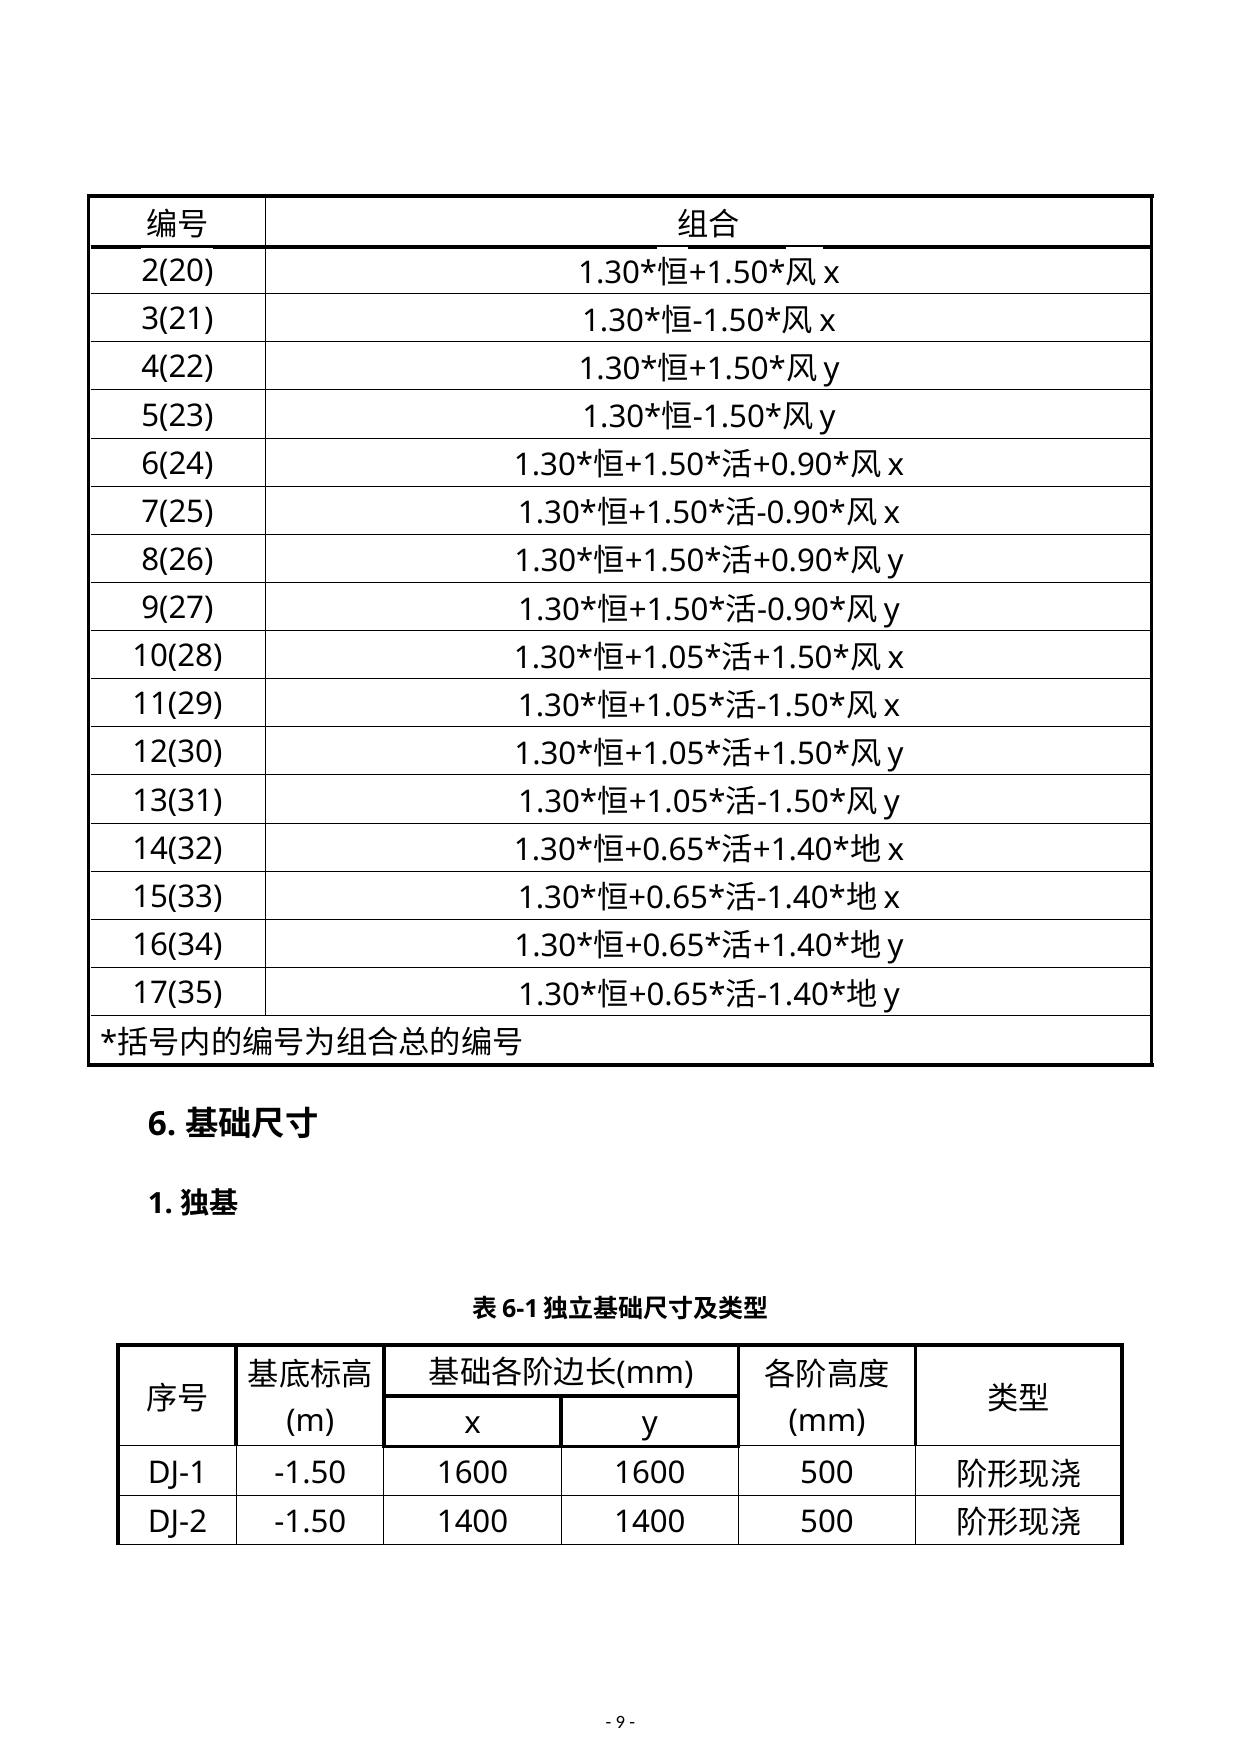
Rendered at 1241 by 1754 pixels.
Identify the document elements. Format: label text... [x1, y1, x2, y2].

table_cell -1.50 [237, 1446, 383, 1495]
table_cell 阶形现浇 [916, 1496, 1120, 1543]
table_cell 8(26) [90, 535, 265, 582]
table_cell 1.30*恒+1.50*活-0.90*风y [266, 583, 1150, 630]
table_cell 1.30*恒+1.50*风x [266, 249, 1150, 293]
subtitle 1. 独基 [148, 1178, 1093, 1225]
table_cell 1.30*恒+0.65*活+1.40*地y [266, 920, 1150, 967]
table_cell 1600 [562, 1448, 738, 1495]
table_cell 14(32) [90, 824, 265, 871]
table_cell 1400 [384, 1496, 561, 1543]
table_header 类型 [917, 1347, 1120, 1444]
text 表6-1独立基础尺寸及类型 [148, 1283, 1093, 1330]
table_cell *括号内的编号为组合总的编号 [90, 1016, 1150, 1063]
table_cell 1400 [562, 1496, 738, 1543]
table_cell 7(25) [90, 487, 265, 534]
table_cell 1.30*恒-1.50*风x [266, 294, 1150, 341]
table_cell DJ-2 [120, 1496, 236, 1543]
table_cell 4(22) [90, 342, 265, 389]
table_cell 1.30*恒+1.05*活+1.50*风y [266, 727, 1150, 774]
table_cell 1.30*恒+1.05*活-1.50*风x [266, 679, 1150, 726]
table_cell 9(27) [90, 583, 265, 630]
table_cell 1.30*恒+1.05*活+1.50*风x [266, 631, 1150, 678]
table_cell 10(28) [90, 631, 265, 678]
table_cell 1600 [384, 1448, 561, 1495]
table_cell 15(33) [90, 872, 265, 919]
table_cell 1.30*恒+1.50*活+0.90*风x [266, 439, 1150, 486]
table_cell 500 [739, 1446, 915, 1495]
table_cell 1.30*恒+1.50*活+0.90*风y [266, 535, 1150, 582]
table_cell x [386, 1398, 559, 1444]
table_cell y [563, 1398, 737, 1444]
table_cell -1.50 [237, 1496, 383, 1543]
table_cell 16(34) [90, 920, 265, 967]
table_cell 3(21) [90, 294, 265, 341]
table_cell 11(29) [90, 679, 265, 726]
table_cell 1.30*恒+0.65*活-1.40*地y [266, 968, 1150, 1015]
table_cell 1.30*恒+1.50*风y [266, 342, 1150, 389]
table_cell 6(24) [90, 439, 265, 486]
table_cell 1.30*恒+0.65*活+1.40*地x [266, 824, 1150, 871]
table_cell 13(31) [90, 775, 265, 822]
table_header 各阶高度(mm) [740, 1347, 914, 1444]
table_cell 2(20) [90, 246, 265, 293]
table_cell 1.30*恒-1.50*风y [266, 390, 1150, 437]
table_header 编号 [90, 198, 265, 245]
table_cell 12(30) [90, 727, 265, 774]
table_header 基础各阶边长(mm) [386, 1347, 737, 1394]
table_header 序号 [120, 1347, 234, 1444]
table_header 基底标高(m) [238, 1347, 382, 1444]
table_cell 阶形现浇 [916, 1446, 1120, 1495]
title 6. 基础尺寸 [148, 1092, 1093, 1151]
table_cell 500 [739, 1496, 915, 1543]
table_cell 1.30*恒+1.50*活-0.90*风x [266, 487, 1150, 534]
table_cell 5(23) [90, 390, 265, 437]
table_header 组合 [266, 198, 1150, 245]
table_cell 17(35) [90, 968, 265, 1015]
table_cell 1.30*恒+0.65*活-1.40*地x [266, 872, 1150, 919]
table_cell DJ-1 [120, 1446, 236, 1495]
table_cell 1.30*恒+1.05*活-1.50*风y [266, 775, 1150, 822]
